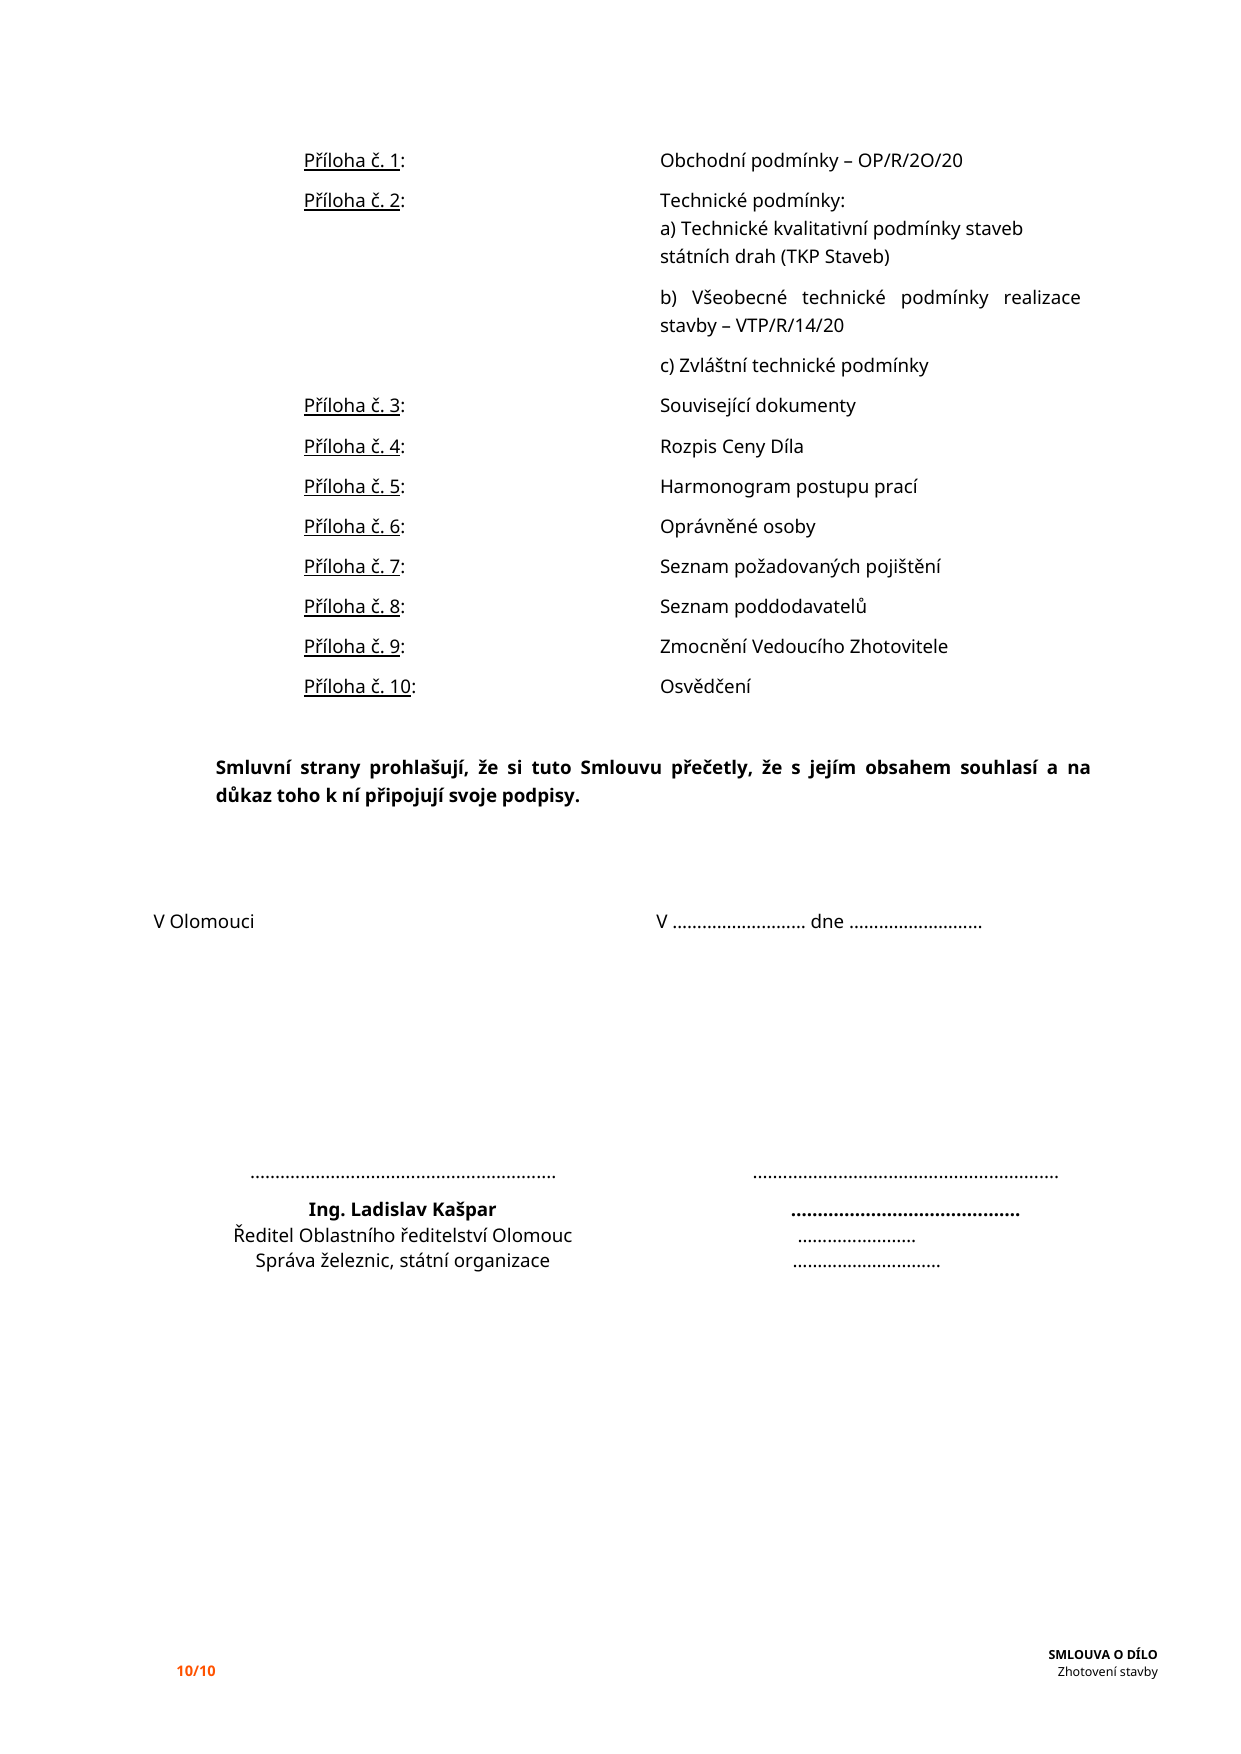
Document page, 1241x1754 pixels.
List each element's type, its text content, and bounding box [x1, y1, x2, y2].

table_cell Příloha č. 10: [216, 674, 572, 714]
table_cell ............................................................. Ing. Ladislav Kašpar Ředitel Oblastního ředitelství Olomouc Správa železnic, státní organizace [151, 1155, 654, 1273]
table_cell Příloha č. 2: [216, 188, 572, 393]
table_cell Osvědčení [572, 674, 1093, 714]
table_cell Technické podmínky: a) Technické kvalitativní podmínky staveb státních drah (TKP Staveb) b) Všeobecné technické podmínky realizace stavby – VTP/R/14/20 c) Zvláštní technické podmínky [572, 188, 1093, 393]
table_cell Příloha č. 7: [216, 553, 572, 593]
table_cell Související dokumenty [572, 393, 1093, 433]
table_cell Rozpis Ceny Díla [572, 433, 1093, 473]
table_cell Příloha č. 8: [216, 593, 572, 633]
table_cell Příloha č. 4: [216, 433, 572, 473]
table_cell ............................................................. ……………………………………. …………………… ………………………… [654, 1155, 1157, 1273]
table_cell Příloha č. 5: [216, 473, 572, 513]
text Smluvní strany prohlašují, že si tuto Smlouvu přečetly, že s jejím obsahem souhlasí a na důkaz toho k ní připojují svoje podpisy. [216, 754, 1093, 808]
table_cell Seznam požadovaných pojištění [572, 553, 1093, 593]
table_header Příloha č. 1: [216, 148, 572, 188]
table_cell Zmocnění Vedoucího Zhotovitele [572, 634, 1093, 673]
table_header Obchodní podmínky – OP/R/2O/20 [572, 148, 1093, 188]
table_cell Harmonogram postupu prací [572, 473, 1093, 513]
table_cell Příloha č. 9: [216, 634, 572, 673]
table_cell Oprávněné osoby [572, 513, 1093, 553]
table_cell Příloha č. 6: [216, 513, 572, 553]
table_cell Seznam poddodavatelů [572, 593, 1093, 633]
table_cell Příloha č. 3: [216, 393, 572, 433]
table_header V Olomouci [151, 863, 654, 1155]
table_header V ……………………… dne ……………………… [654, 863, 1157, 1155]
